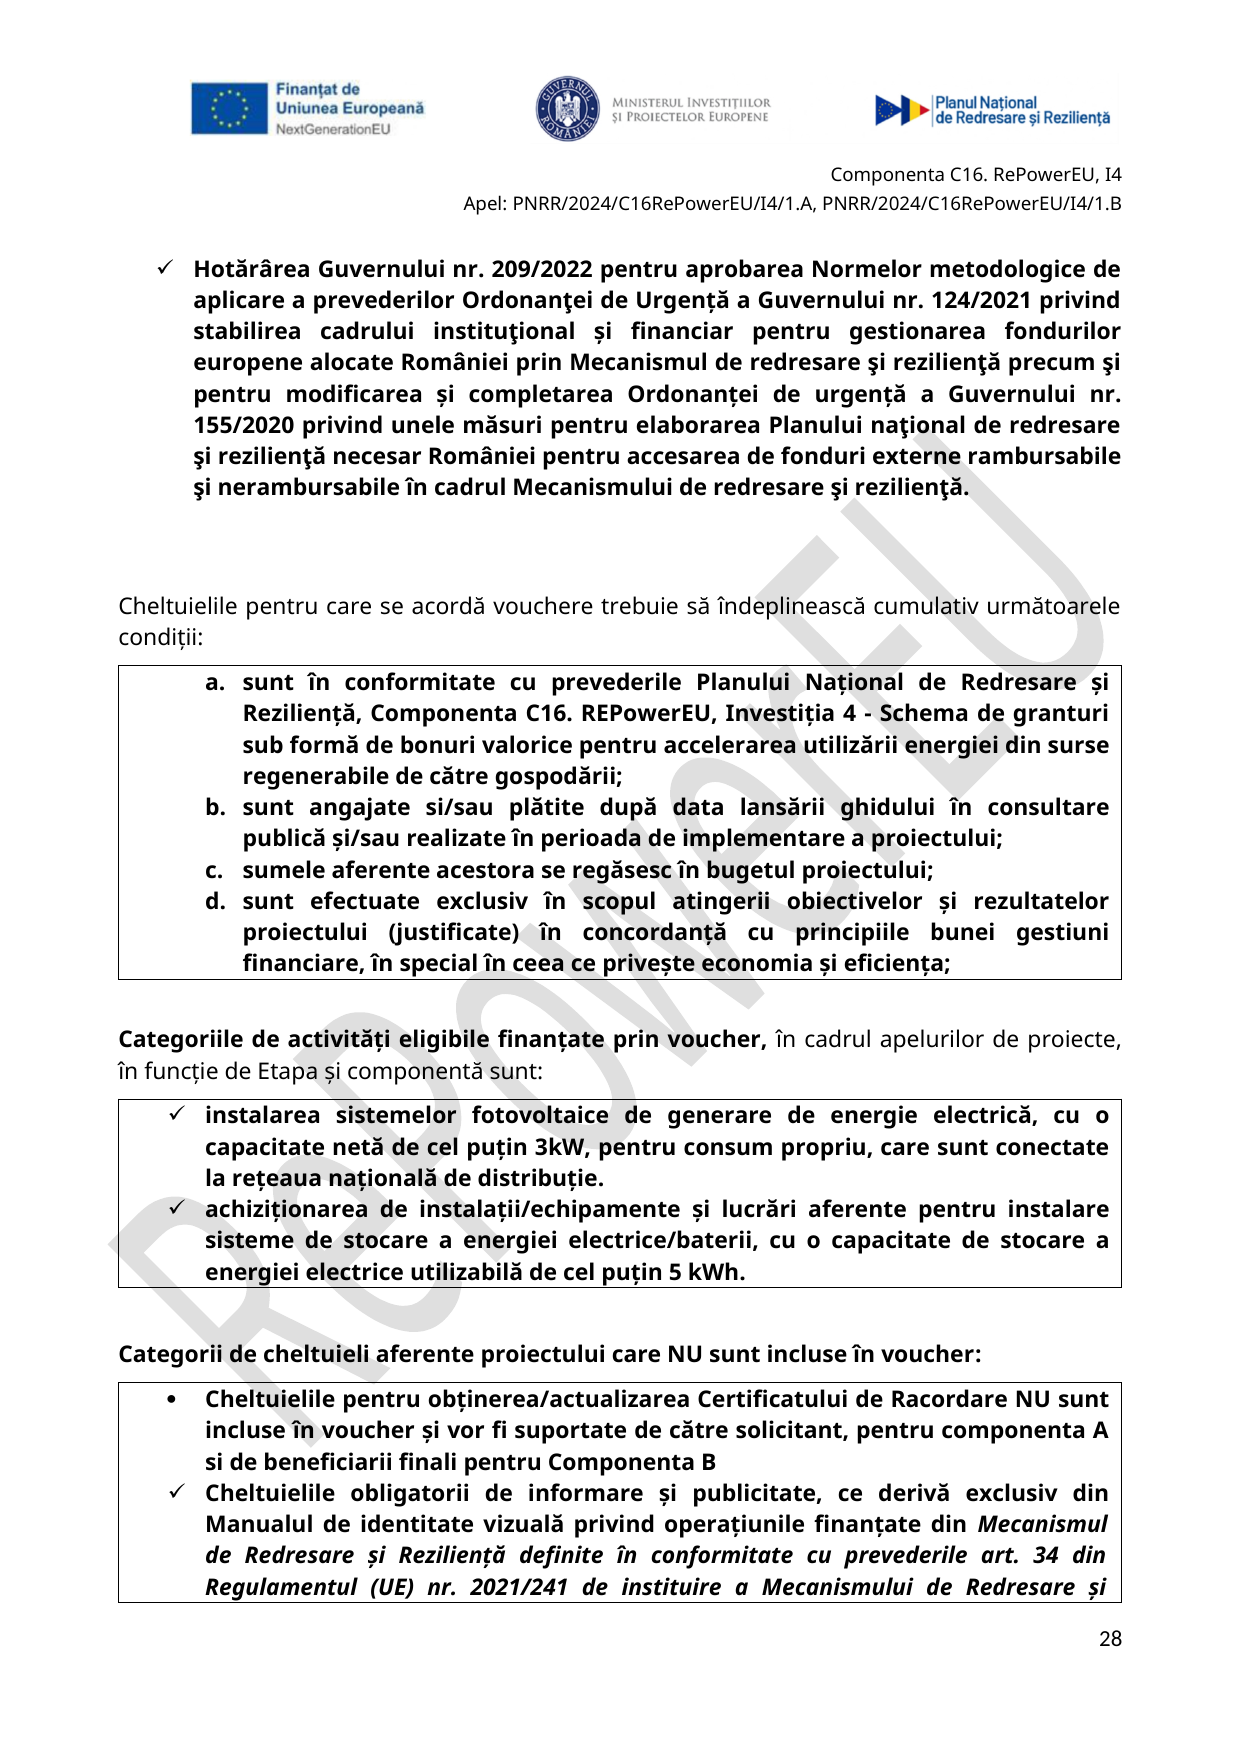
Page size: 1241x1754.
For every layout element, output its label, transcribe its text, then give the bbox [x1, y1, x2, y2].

text Categorii de cheltuieli aferente proiectului care NU sunt incluse în voucher: [118, 1338, 1122, 1370]
list Hotărârea Guvernului nr. 209/2022 pentru aprobarea Normelor metodologice de aplicare a prevederilor Ordonanţei de Urgență a Guvernului nr. 124/2021 privind stabilirea cadrului instituţional și financiar pentru gestionarea fondurilor europene alocate României prin Mecanismul de redresare şi rezilienţă precum şi pentru modificarea și completarea Ordonanței de urgență a Guvernului nr. 155/2020 privind unele măsuri pentru elaborarea Planului naţional de redresare şi rezilienţă necesar României pentru accesarea de fonduri externe rambursabile şi nerambursabile în cadrul Mecanismului de redresare şi rezilienţă. [156, 253, 1122, 503]
table_header instalarea sistemelor fotovoltaice de generare de energie electrică, cu o capacitate netă de cel puțin 3kW, pentru consum propriu, care sunt conectate la rețeaua națională de distribuție. achiziționarea de instalații/echipamente și lucrări aferente pentru instalare sisteme de stocare a energiei electrice/baterii, cu o capacitate de stocare a energiei electrice utilizabilă de cel puțin 5 kWh. [119, 1100, 1121, 1287]
picture [182, 73, 1123, 157]
text Categoriile de activități eligibile finanțate prin voucher, în cadrul apelurilor de proiecte, în funcție de Etapa și componentă sunt: [118, 1023, 1122, 1086]
table_header sunt în conformitate cu prevederile Planului Național de Redresare și Reziliență, Componenta C16. REPowerEU, Investiția 4 - Schema de granturi sub formă de bonuri valorice pentru accelerarea utilizării energiei din surse regenerabile de către gospodării; sunt angajate si/sau plătite după data lansării ghidului în consultare publică și/sau realizate în perioada de implementare a proiectului; sumele aferente acestora se regăsesc în bugetul proiectului; sunt efectuate exclusiv în scopul atingerii obiectivelor și rezultatelor proiectului (justificate) în concordanță cu principiile bunei gestiuni financiare, în special în ceea ce privește economia și eficiența; [119, 666, 1121, 979]
text Cheltuielile pentru care se acordă vouchere trebuie să îndeplinească cumulativ următoarele condiții: [118, 590, 1122, 653]
